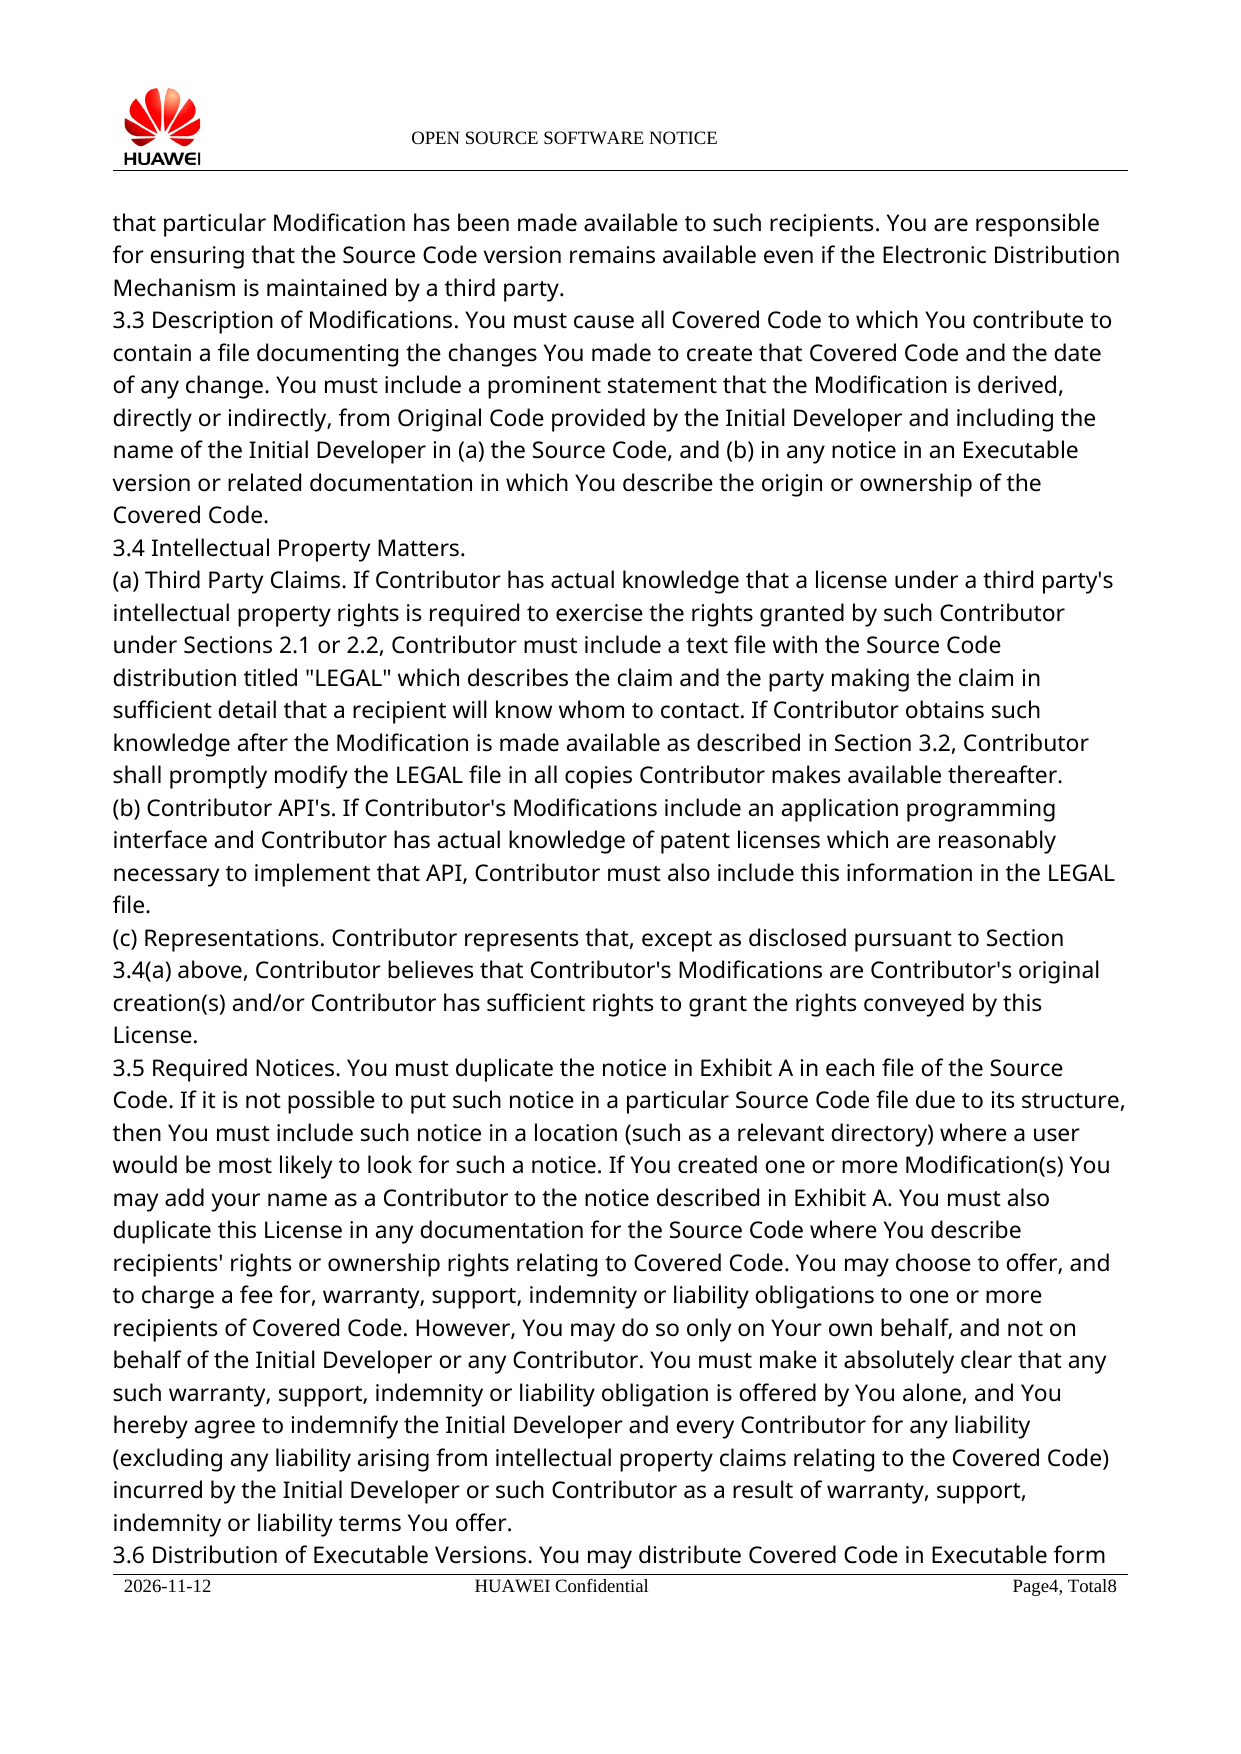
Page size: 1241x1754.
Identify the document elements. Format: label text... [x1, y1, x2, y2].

picture [124, 88, 201, 165]
text (b) Contributor API's. If Contributor's Modifications include an application programming interface and Contributor has actual knowledge of patent licenses which are reasonably necessary to implement that API, Contributor must also include this information in the LEGAL file. [112, 791, 1128, 921]
text 3.5 Required Notices. You must duplicate the notice in Exhibit A in each file of the Source Code. If it is not possible to put such notice in a particular Source Code file due to its structure, then You must include such notice in a location (such as a relevant directory) where a user would be most likely to look for such a notice. If You created one or more Modification(s) You may add your name as a Contributor to the notice described in Exhibit A. You must also duplicate this License in any documentation for the Source Code where You describe recipients' rights or ownership rights relating to Covered Code. You may choose to offer, and to charge a fee for, warranty, support, indemnity or liability obligations to one or more recipients of Covered Code. However, You may do so only on Your own behalf, and not on behalf of the Initial Developer or any Contributor. You must make it absolutely clear that any such warranty, support, indemnity or liability obligation is offered by You alone, and You hereby agree to indemnify the Initial Developer and every Contributor for any liability (excluding any liability arising from intellectual property claims relating to the Covered Code) incurred by the Initial Developer or such Contributor as a result of warranty, support, indemnity or liability terms You offer. [112, 1051, 1128, 1539]
text 3.4 Intellectual Property Matters. [112, 531, 1128, 564]
text (a) Third Party Claims. If Contributor has actual knowledge that a license under a third party's intellectual property rights is required to exercise the rights granted by such Contributor under Sections 2.1 or 2.2, Contributor must include a text file with the Source Code distribution titled "LEGAL" which describes the claim and the party making the claim in sufficient detail that a recipient will know whom to contact. If Contributor obtains such knowledge after the Modification is made available as described in Section 3.2, Contributor shall promptly modify the LEGAL file in all copies Contributor makes available thereafter. [112, 564, 1128, 791]
text 3.3 Description of Modifications. You must cause all Covered Code to which You contribute to contain a file documenting the changes You made to create that Covered Code and the date of any change. You must include a prominent statement that the Modification is derived, directly or indirectly, from Original Code provided by the Initial Developer and including the name of the Initial Developer in (a) the Source Code, and (b) in any notice in an Executable version or related documentation in which You describe the origin or ownership of the Covered Code. [112, 304, 1128, 531]
text (c) Representations. Contributor represents that, except as disclosed pursuant to Section 3.4(a) above, Contributor believes that Contributor's Modifications are Contributor's original creation(s) and/or Contributor has sufficient rights to grant the rights conveyed by this License. [112, 921, 1128, 1051]
